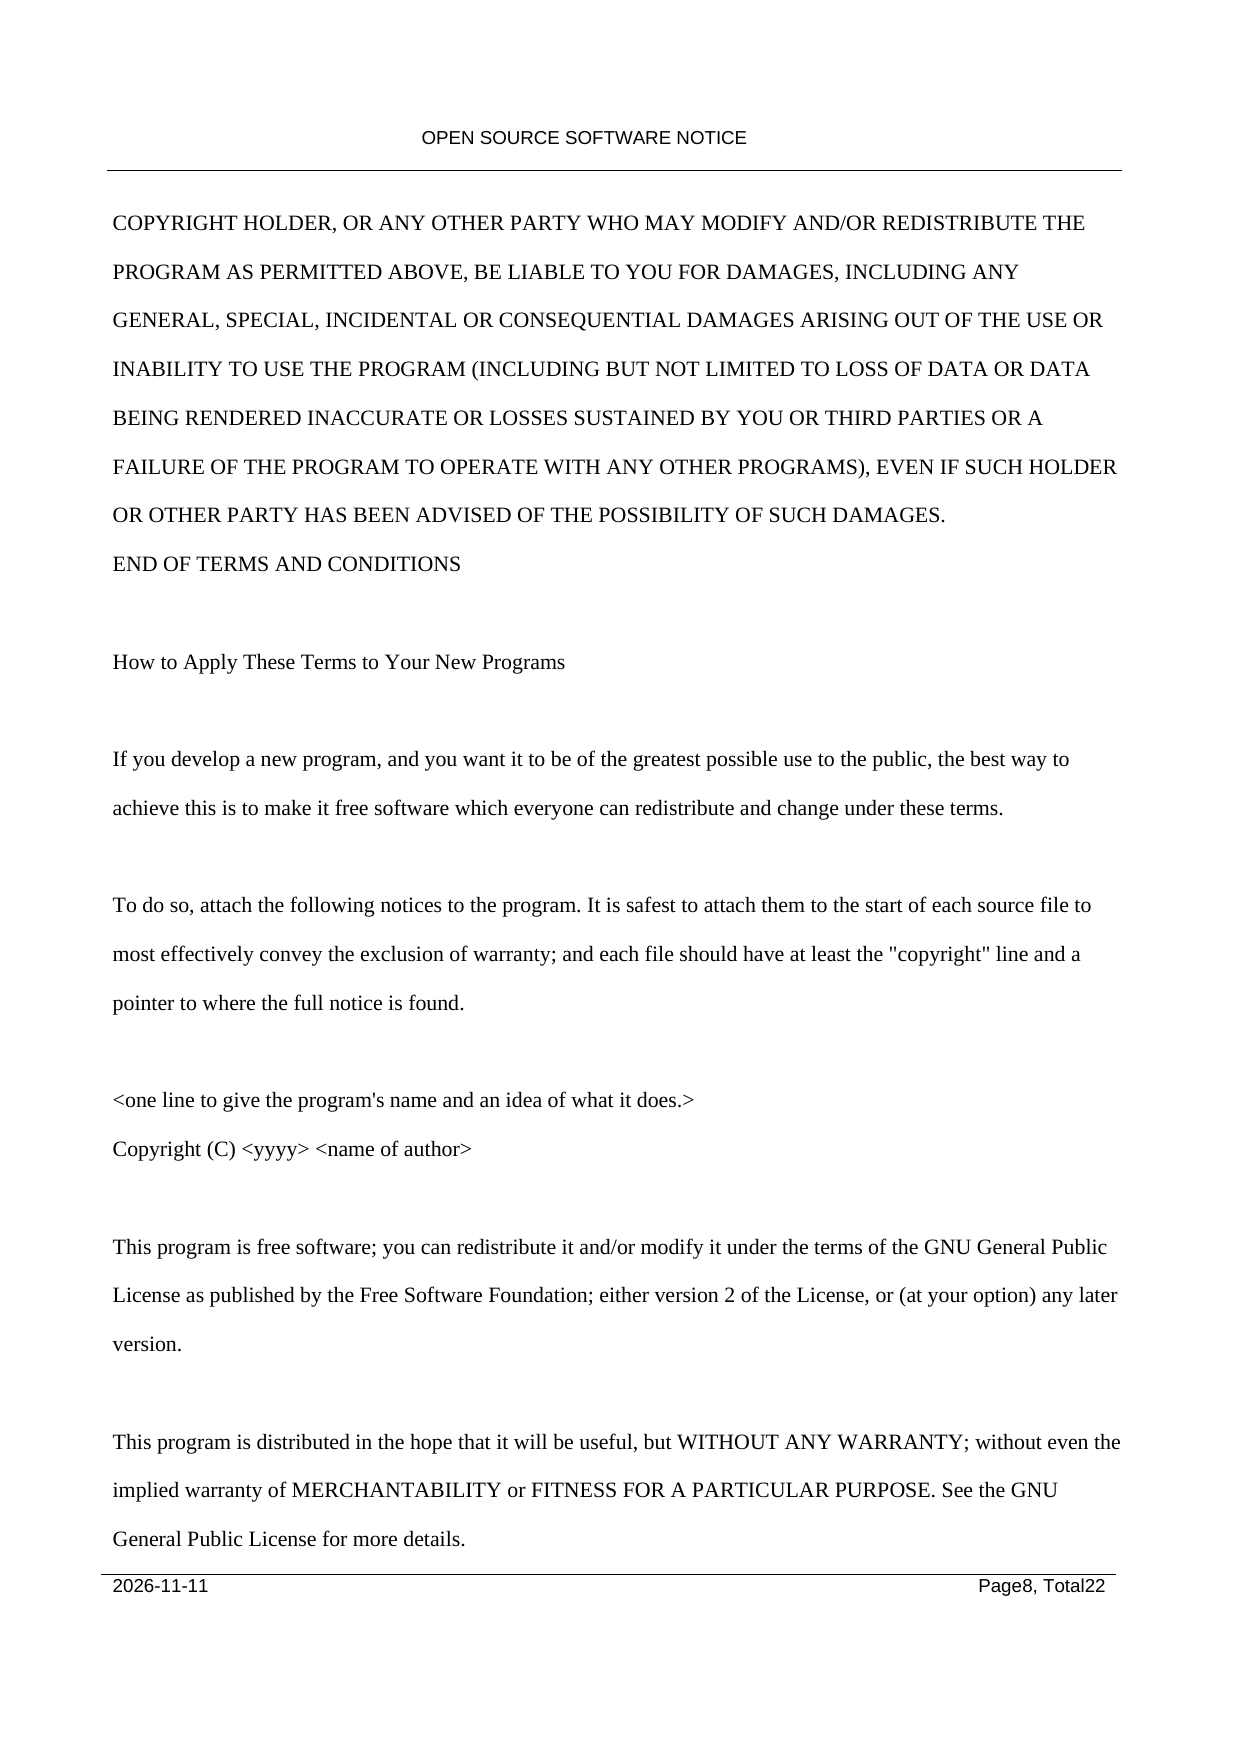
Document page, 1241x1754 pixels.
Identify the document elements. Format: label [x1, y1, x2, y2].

text [112, 206, 1128, 1555]
